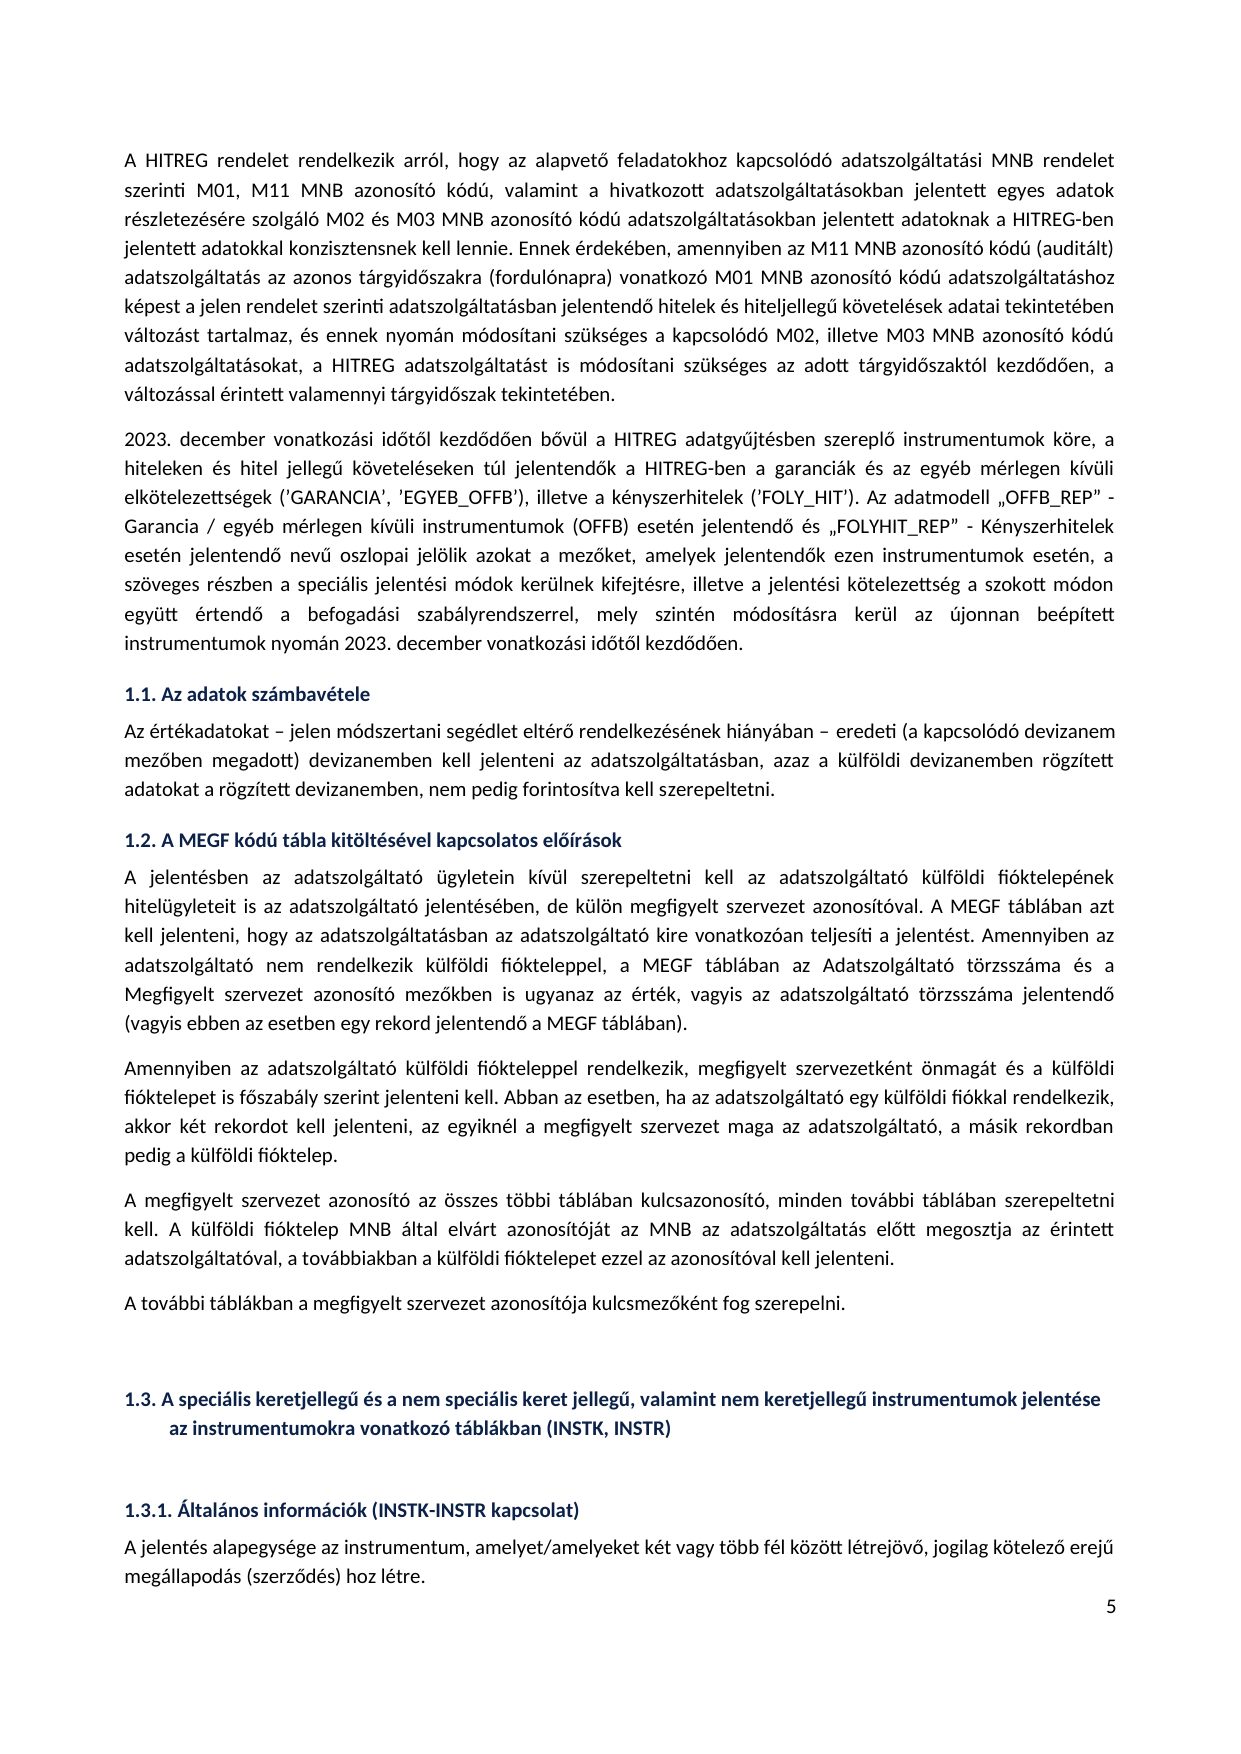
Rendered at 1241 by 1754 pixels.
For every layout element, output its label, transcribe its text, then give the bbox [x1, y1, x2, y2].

text A jelentésben az adatszolgáltató ügyletein kívül szerepeltetni kell az adatszolgáltató külföldi fióktelepének hitelügyleteit is az adatszolgáltató jelentésében, de külön megfigyelt szervezet azonosítóval. A MEGF táblában azt kell jelenteni, hogy az adatszolgáltatásban az adatszolgáltató kire vonatkozóan teljesíti a jelentést. Amennyiben az adatszolgáltató nem rendelkezik külföldi fiókteleppel, a MEGF táblában az Adatszolgáltató törzsszáma és a Megfigyelt szervezet azonosító mezőkben is ugyanaz az érték, vagyis az adatszolgáltató törzsszáma jelentendő (vagyis ebben az esetben egy rekord jelentendő a MEGF táblában). [124, 864, 1116, 1036]
text Amennyiben az adatszolgáltató külföldi fiókteleppel rendelkezik, megfigyelt szervezetként önmagát és a külföldi fióktelepet is főszabály szerint jelenteni kell. Abban az esetben, ha az adatszolgáltató egy külföldi fiókkal rendelkezik, akkor két rekordot kell jelenteni, az egyiknél a megfigyelt szervezet maga az adatszolgáltató, a másik rekordban pedig a külföldi fióktelep. [124, 1055, 1116, 1168]
text A jelentés alapegysége az instrumentum, amelyet/amelyeket két vagy több fél között létrejövő, jogilag kötelező erejű megállapodás (szerződés) hoz létre. [124, 1534, 1116, 1589]
subtitle Az adatok számbavétele [124, 681, 1116, 706]
text A megfigyelt szervezet azonosító az összes többi táblában kulcsazonosító, minden további táblában szerepeltetni kell. A külföldi fióktelep MNB által elvárt azonosítóját az MNB az adatszolgáltatás előtt megosztja az érintett adatszolgáltatóval, a továbbiakban a külföldi fióktelepet ezzel az azonosítóval kell jelenteni. [124, 1187, 1116, 1271]
text A HITREG rendelet rendelkezik arról, hogy az alapvető feladatokhoz kapcsolódó adatszolgáltatási MNB rendelet szerinti M01, M11 MNB azonosító kódú, valamint a hivatkozott adatszolgáltatásokban jelentett egyes adatok részletezésére szolgáló M02 és M03 MNB azonosító kódú adatszolgáltatásokban jelentett adatoknak a HITREG-ben jelentett adatokkal konzisztensnek kell lennie. Ennek érdekében, amennyiben az M11 MNB azonosító kódú (auditált) adatszolgáltatás az azonos tárgyidőszakra (fordulónapra) vonatkozó M01 MNB azonosító kódú adatszolgáltatáshoz képest a jelen rendelet szerinti adatszolgáltatásban jelentendő hitelek és hiteljellegű követelések adatai tekintetében változást tartalmaz, és ennek nyomán módosítani szükséges a kapcsolódó M02, illetve M03 MNB azonosító kódú adatszolgáltatásokat, a HITREG adatszolgáltatást is módosítani szükséges az adott tárgyidőszaktól kezdődően, a változással érintett valamennyi tárgyidőszak tekintetében. [124, 148, 1116, 406]
subtitle A MEGF kódú tábla kitöltésével kapcsolatos előírások [124, 827, 1116, 853]
text Az értékadatokat – jelen módszertani segédlet eltérő rendelkezésének hiányában – eredeti (a kapcsolódó devizanem mezőben megadott) devizanemben kell jelenteni az adatszolgáltatásban, azaz a külföldi devizanemben rögzített adatokat a rögzített devizanemben, nem pedig forintosítva kell szerepeltetni. [124, 718, 1116, 802]
subtitle Általános információk (INSTK-INSTR kapcsolat) [124, 1497, 1116, 1523]
text 2023. december vonatkozási időtől kezdődően bővül a HITREG adatgyűjtésben szereplő instrumentumok köre, a hiteleken és hitel jellegű követeléseken túl jelentendők a HITREG-ben a garanciák és az egyéb mérlegen kívüli elkötelezettségek (’GARANCIA’, ’EGYEB_OFFB’), illetve a kényszerhitelek (’FOLY_HIT’). Az adatmodell „OFFB_REP” - Garancia / egyéb mérlegen kívüli instrumentumok (OFFB) esetén jelentendő és „FOLYHIT_REP” - Kényszerhitelek esetén jelentendő nevű oszlopai jelölik azokat a mezőket, amelyek jelentendők ezen instrumentumok esetén, a szöveges részben a speciális jelentési módok kerülnek kifejtésre, illetve a jelentési kötelezettség a szokott módon együtt értendő a befogadási szabályrendszerrel, mely szintén módosításra kerül az újonnan beépített instrumentumok nyomán 2023. december vonatkozási időtől kezdődően. [124, 426, 1116, 655]
text A további táblákban a megfigyelt szervezet azonosítója kulcsmezőként fog szerepelni. [124, 1290, 1116, 1316]
subtitle A speciális keretjellegű és a nem speciális keret jellegű, valamint nem keretjellegű instrumentumok jelentése az instrumentumokra vonatkozó táblákban (INSTK, INSTR) [124, 1386, 1116, 1441]
